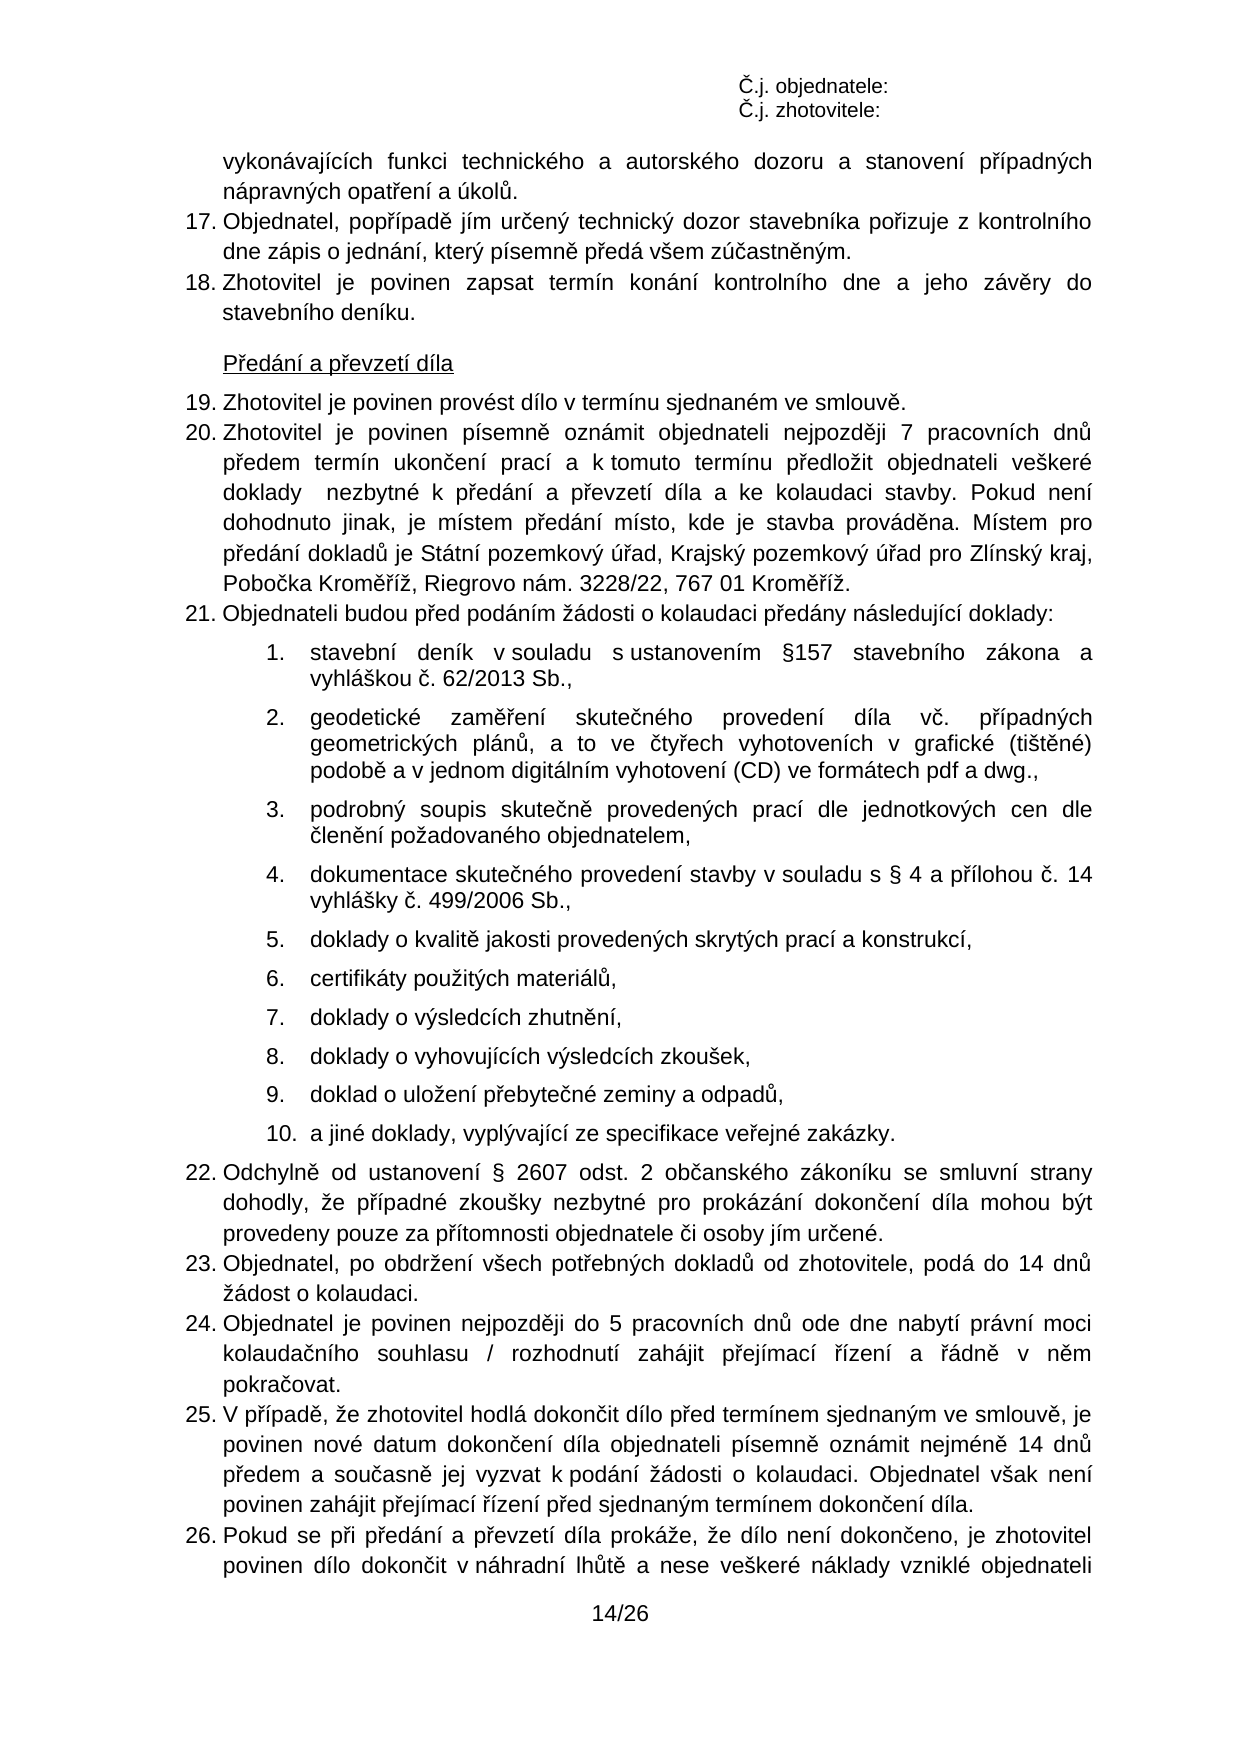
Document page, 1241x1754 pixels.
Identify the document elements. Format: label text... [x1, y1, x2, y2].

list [185, 148, 1093, 204]
list Zhotovitel je povinen zapsat termín konání kontrolního dne a jeho závěry do stavebního deníku. [185, 268, 1093, 325]
list Objednatel, po obdržení všech potřebných dokladů od zhotovitele, podá do 14 dnů žádost o kolaudaci. [185, 1250, 1093, 1306]
list Předání a převzetí díla [223, 350, 1093, 376]
list Zhotovitel je povinen provést dílo v termínu sjednaném ve smlouvě. [185, 388, 1093, 415]
list Zhotovitel je povinen písemně oznámit objednateli nejpozději 7 pracovních dnů předem termín ukončení prací a k tomuto termínu předložit objednateli veškeré doklady nezbytné k předání a převzetí díla a ke kolaudaci stavby. Pokud není dohodnuto jinak, je místem předání místo, kde je stavba prováděna. Místem pro předání dokladů je Státní pozemkový úřad, Krajský pozemkový úřad pro Zlínský kraj, Pobočka Kroměříž, Riegrovo nám. 3228/22, 767 01 Kroměříž. [185, 419, 1093, 596]
list Odchylně od ustanovení § 2607 odst. 2 občanského zákoníku se smluvní strany dohodly, že případné zkoušky nezbytné pro prokázání dokončení díla mohou být provedeny pouze za přítomnosti objednatele či osoby jím určené. [185, 1159, 1093, 1246]
list podrobný soupis skutečně provedených prací dle jednotkových cen dle členění požadovaného objednatelem, [266, 796, 1093, 848]
list stavební deník v souladu s ustanovením §157 stavebního zákona a vyhláškou č. 62/2013 Sb., [266, 639, 1093, 692]
list doklady o výsledcích zhutnění, [266, 1004, 1093, 1030]
list doklady o kvalitě jakosti provedených skrytých prací a konstrukcí, [266, 926, 1093, 952]
list V případě, že zhotovitel hodlá dokončit dílo před termínem sjednaným ve smlouvě, je povinen nové datum dokončení díla objednateli písemně oznámit nejméně 14 dnů předem a současně jej vyzvat k podání žádosti o kolaudaci. Objednatel však není povinen zahájit přejímací řízení před sjednaným termínem dokončení díla. [185, 1401, 1093, 1518]
list certifikáty použitých materiálů, [266, 965, 1093, 991]
list Objednateli budou před podáním žádosti o kolaudaci předány následující doklady: [185, 600, 1093, 626]
list Objednatel je povinen nejpozději do 5 pracovních dnů ode dne nabytí právní moci kolaudačního souhlasu / rozhodnutí zahájit přejímací řízení a řádně v něm pokračovat. [185, 1310, 1093, 1397]
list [185, 1522, 1093, 1578]
list geodetické zaměření skutečného provedení díla vč. případných geometrických plánů, a to ve čtyřech vyhotoveních v grafické (tištěné) podobě a v jednom digitálním vyhotovení (CD) ve formátech pdf a dwg., [266, 704, 1093, 783]
list doklady o vyhovujících výsledcích zkoušek, [266, 1043, 1093, 1069]
list Objednatel, popřípadě jím určený technický dozor stavebníka pořizuje z kontrolního dne zápis o jednání, který písemně předá všem zúčastněným. [185, 208, 1093, 264]
list dokumentace skutečného provedení stavby v souladu s § 4 a přílohou č. 14 vyhlášky č. 499/2006 Sb., [266, 861, 1093, 913]
list a jiné doklady, vyplývající ze specifikace veřejné zakázky. [266, 1120, 1093, 1147]
list doklad o uložení přebytečné zeminy a odpadů, [266, 1081, 1093, 1108]
